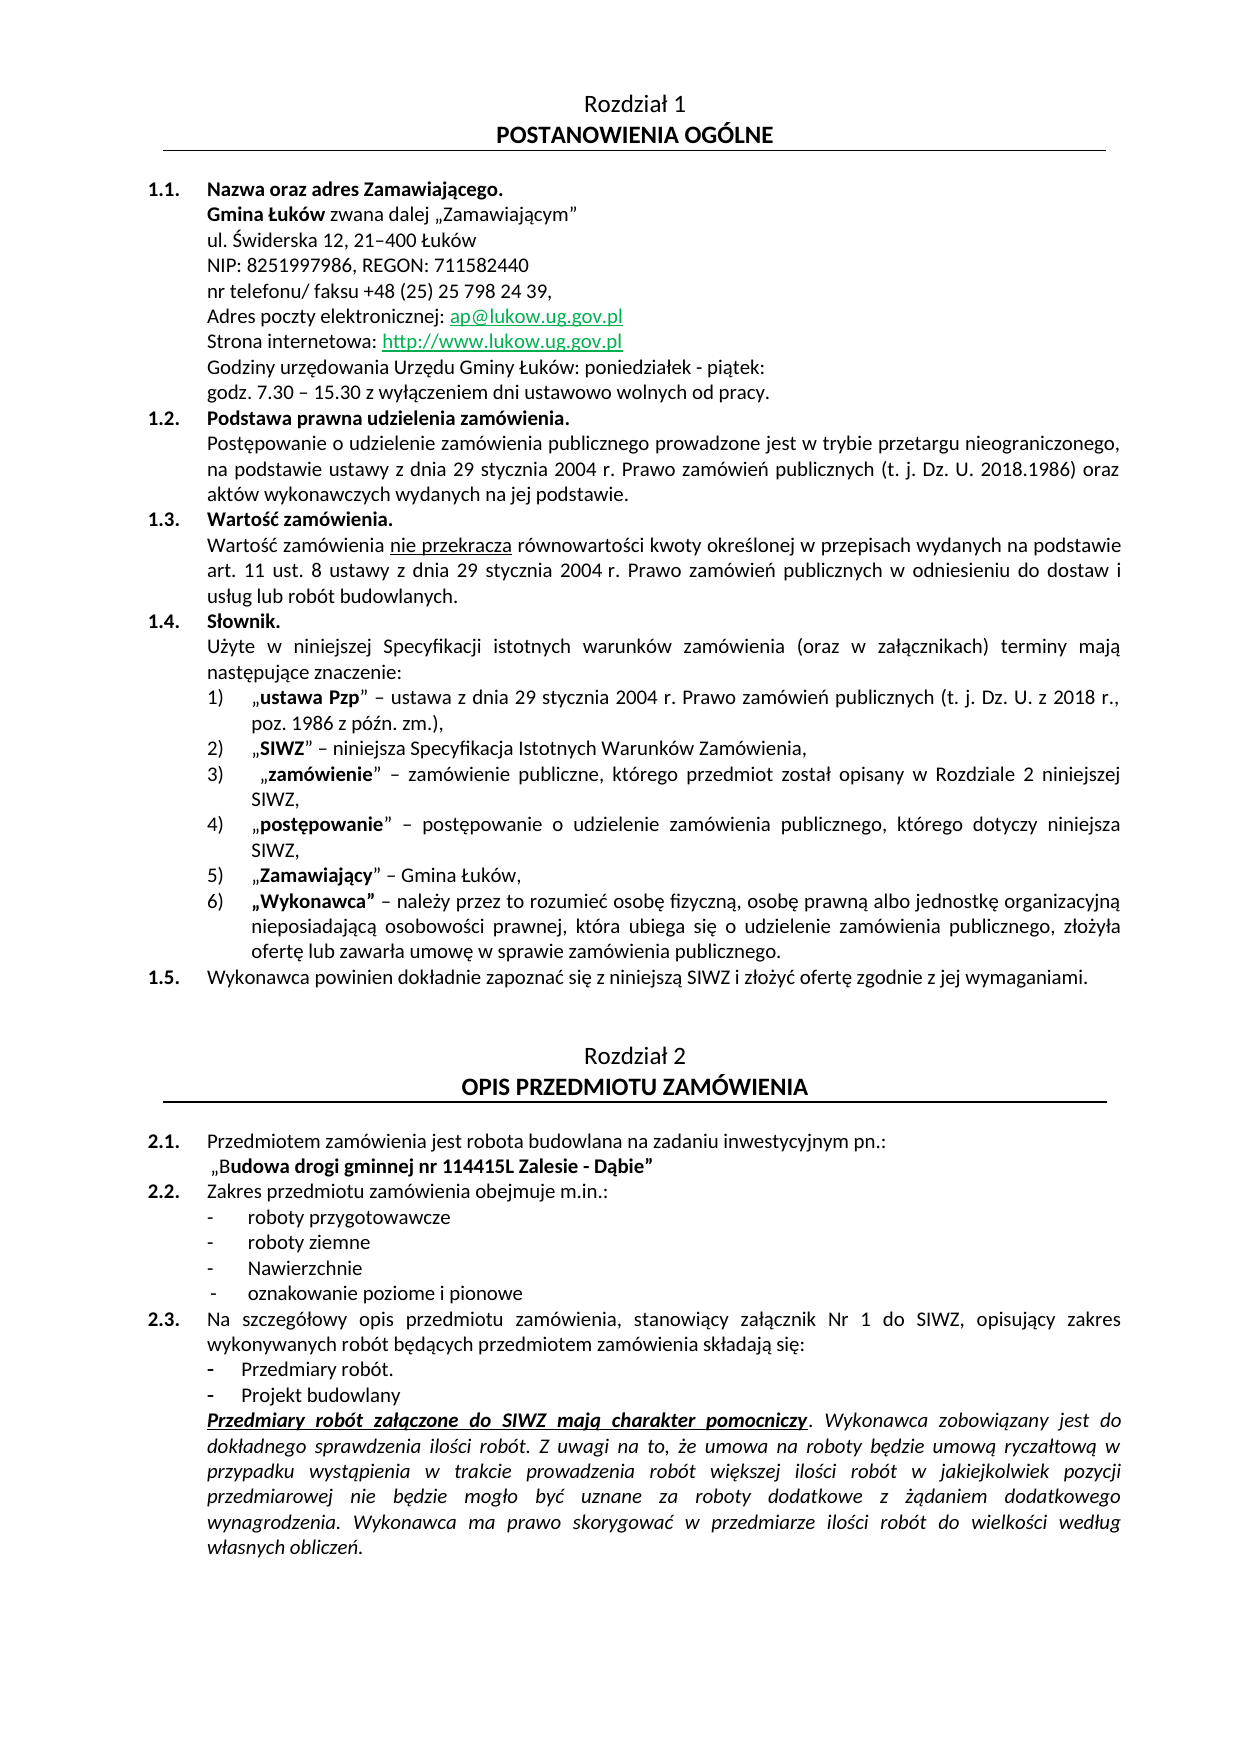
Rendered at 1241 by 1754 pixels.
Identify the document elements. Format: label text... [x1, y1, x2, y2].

list „zamówienie” – zamówienie publiczne, którego przedmiot został opisany w Rozdziale 2 niniejszej SIWZ, [207, 761, 1122, 812]
list „Zamawiający” – Gmina Łuków, [207, 862, 1122, 888]
list Projekt budowlany [207, 1382, 1122, 1407]
text Wartość zamówienia nie przekracza równowartości kwoty określonej w przepisach wydanych na podstawie art. 11 ust. 8 ustawy z dnia 29 stycznia 2004 r. Prawo zamówień publicznych w odniesieniu do dostaw i usług lub robót budowlanych. [207, 532, 1122, 608]
list Na szczegółowy opis przedmiotu zamówienia, stanowiący załącznik Nr 1 do SIWZ, opisujący zakres wykonywanych robót będących przedmiotem zamówienia składają się: [148, 1306, 1122, 1357]
text nr telefonu/ faksu +48 (25) 25 798 24 39, [207, 278, 1122, 303]
text Postępowanie o udzielenie zamówienia publicznego prowadzone jest w trybie przetargu nieograniczonego, na podstawie ustawy z dnia 29 stycznia 2004 r. Prawo zamówień publicznych (t. j. Dz. U. 2018.1986) oraz aktów wykonawczych wydanych na jej podstawie. [207, 430, 1122, 507]
list Słownik. [148, 608, 1122, 634]
text godz. 7.30 – 15.30 z wyłączeniem dni ustawowo wolnych od pracy. [207, 379, 1122, 405]
list Zakres przedmiotu zamówienia obejmuje m.in.: [148, 1179, 1122, 1204]
text ul. Świderska 12, 21–400 Łuków [207, 227, 1122, 252]
list Przedmiotem zamówienia jest robota budowlana na zadaniu inwestycyjnym pn.: [148, 1128, 1122, 1153]
list „SIWZ” – niniejsza Specyfikacja Istotnych Warunków Zamówienia, [207, 735, 1122, 761]
list „Wykonawca” – należy przez to rozumieć osobę fizyczną, osobę prawną albo jednostkę organizacyjną nieposiadającą osobowości prawnej, która ubiega się o udzielenie zamówienia publicznego, złożyła ofertę lub zawarła umowę w sprawie zamówienia publicznego. [207, 888, 1122, 964]
text - oznakowanie poziome i pionowe [210, 1280, 1122, 1306]
list „Budowa drogi gminnej nr 114415L Zalesie - Dąbie” [210, 1153, 1122, 1179]
list - roboty przygotowawcze [207, 1204, 1122, 1229]
text Godziny urzędowania Urzędu Gminy Łuków: poniedziałek - piątek: [207, 354, 1122, 379]
list Podstawa prawna udzielenia zamówienia. [148, 405, 1122, 430]
list Wykonawca powinien dokładnie zapoznać się z niniejszą SIWZ i złożyć ofertę zgodnie z jej wymaganiami. [148, 964, 1122, 989]
text Gmina Łuków zwana dalej „Zamawiającym” [207, 202, 1122, 227]
list Wartość zamówienia. [148, 507, 1122, 532]
list - roboty ziemne [207, 1229, 1122, 1255]
list Przedmiary robót. [207, 1357, 1122, 1382]
list Nazwa oraz adres Zamawiającego. [148, 176, 1122, 202]
table_header Rozdział 1 POSTANOWIENIA OGÓLNE [163, 89, 1106, 150]
text Adres poczty elektronicznej: ap@lukow.ug.gov.pl [207, 303, 1122, 329]
text Użyte w niniejszej Specyfikacji istotnych warunków zamówienia (oraz w załącznikach) terminy mają następujące znaczenie: [207, 634, 1122, 684]
list „ustawa Pzp” – ustawa z dnia 29 stycznia 2004 r. Prawo zamówień publicznych (t. j. Dz. U. z 2018 r., poz. 1986 z późn. zm.), [207, 684, 1122, 735]
list - Nawierzchnie [207, 1255, 1122, 1280]
table_header Rozdział 2 OPIS PRZEDMIOTU ZAMÓWIENIA [163, 1040, 1107, 1101]
text Strona internetowa: http://www.lukow.ug.gov.pl [207, 329, 1122, 354]
text Przedmiary robót załączone do SIWZ mają charakter pomocniczy. Wykonawca zobowiązany jest do dokładnego sprawdzenia ilości robót. Z uwagi na to, że umowa na roboty będzie umową ryczałtową w przypadku wystąpienia w trakcie prowadzenia robót większej ilości robót w jakiejkolwiek pozycji przedmiarowej nie będzie mogło być uznane za roboty dodatkowe z żądaniem dodatkowego wynagrodzenia. Wykonawca ma prawo skorygować w przedmiarze ilości robót do wielkości według własnych obliczeń. [207, 1407, 1122, 1560]
list „postępowanie” – postępowanie o udzielenie zamówienia publicznego, którego dotyczy niniejsza SIWZ, [207, 812, 1122, 862]
text NIP: 8251997986, REGON: 711582440 [207, 252, 1122, 278]
